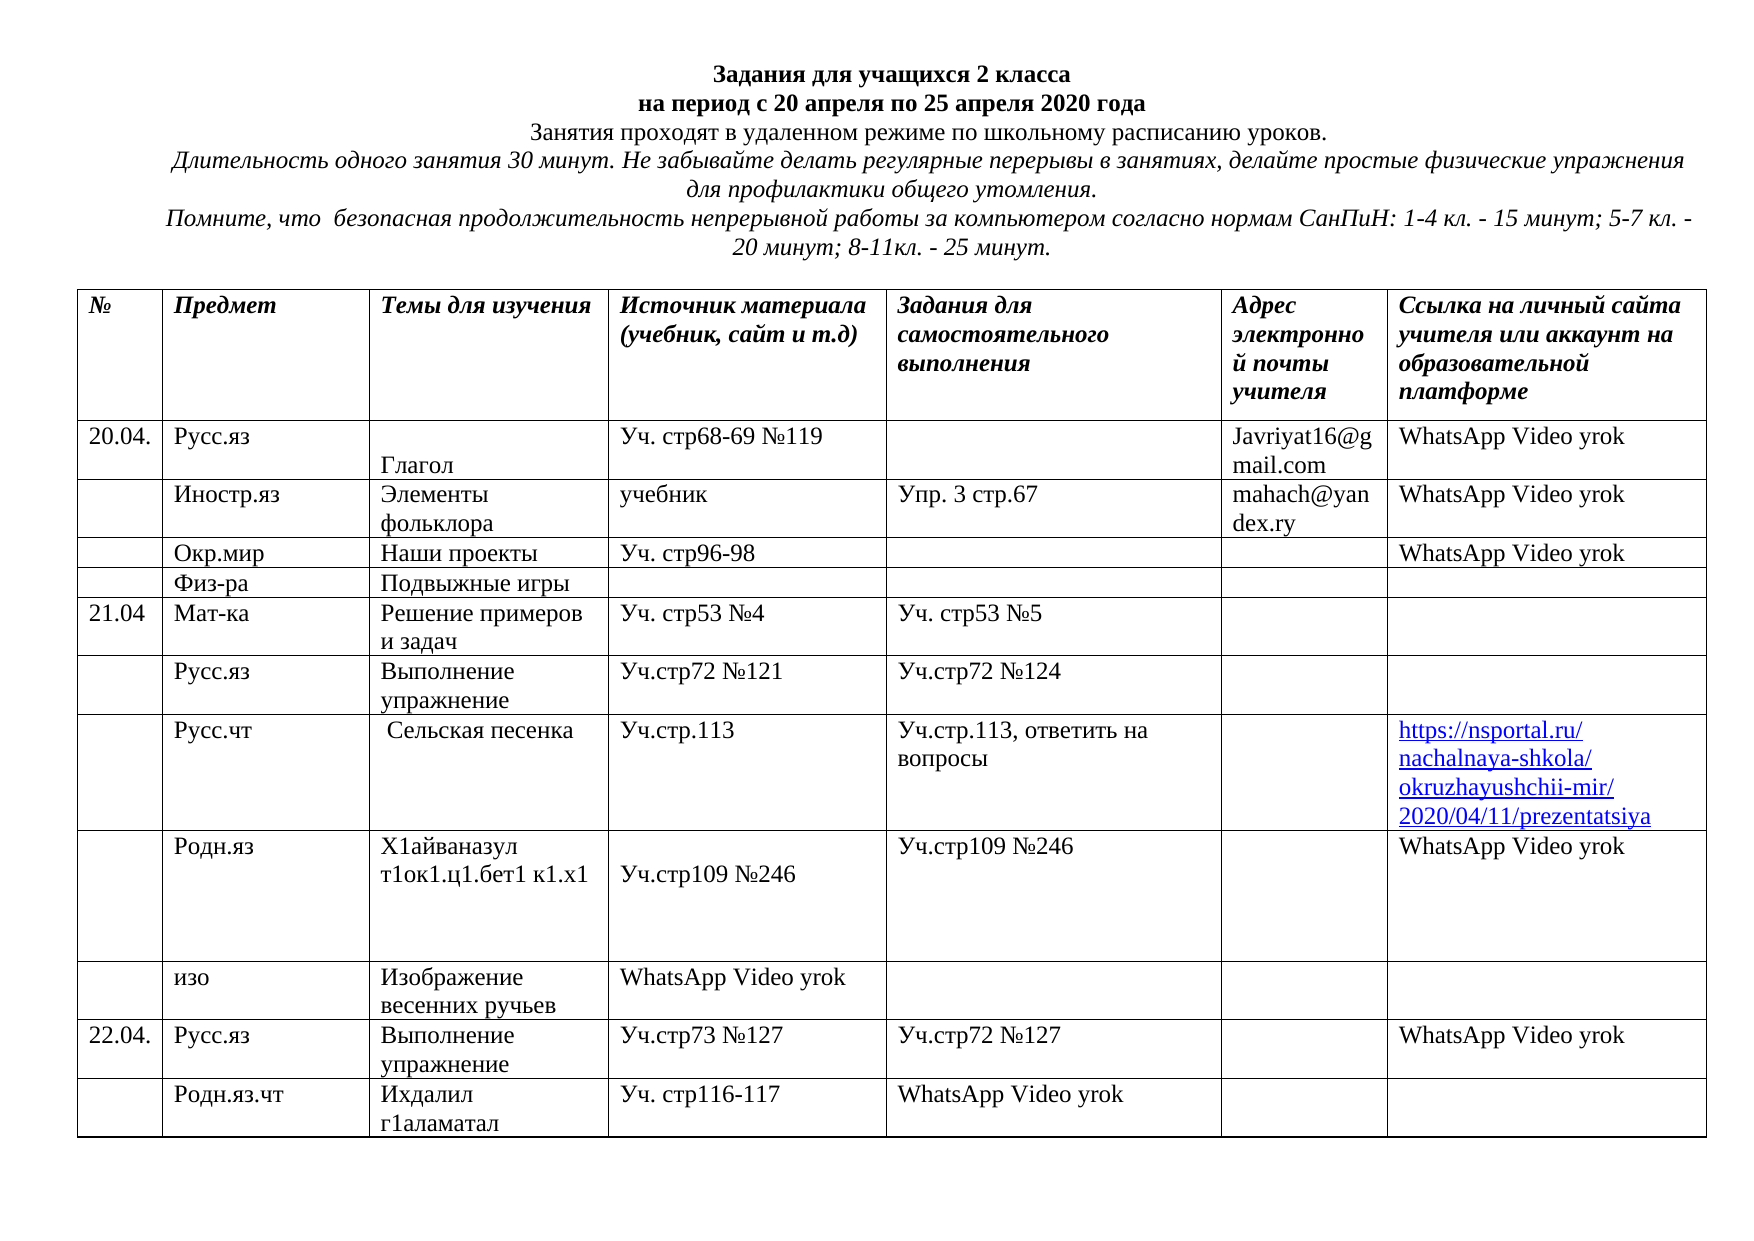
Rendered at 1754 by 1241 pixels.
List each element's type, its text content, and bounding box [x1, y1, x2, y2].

table_cell Наши проекты [370, 538, 608, 567]
table_cell Изображение весенних ручьев [370, 962, 608, 1019]
table_cell [1388, 568, 1706, 597]
table_cell [1222, 715, 1387, 830]
table_cell [1222, 656, 1387, 714]
table_cell Выполнение упражнение [370, 656, 608, 714]
table_cell Уч.стр72 №127 [887, 1020, 1221, 1078]
table_cell [1222, 831, 1387, 961]
table_cell [78, 568, 162, 597]
table_cell WhatsApp Video yrok [1388, 1020, 1706, 1078]
table_cell WhatsApp Video yrok [1388, 480, 1706, 537]
table_cell Уч.стр72 №121 [609, 656, 886, 714]
table_cell Физ-ра [163, 568, 369, 597]
table_cell [1388, 656, 1706, 714]
table_cell Уч.стр72 №124 [887, 656, 1221, 714]
table_cell Подвыжные игры [370, 568, 608, 597]
table_cell [78, 715, 162, 830]
table_header Предмет [163, 290, 369, 420]
table_cell Уч.стр109 №246 [887, 831, 1221, 961]
table_cell https://nsportal.ru/nachalnaya-shkola/okruzhayushchii-mir/2020/04/11/prezentatsiya [1388, 715, 1706, 830]
table_cell Русс.чт [163, 715, 369, 830]
table_cell [1222, 1079, 1387, 1136]
table_header Темы для изучения [370, 290, 608, 420]
table_cell Мат-ка [163, 598, 369, 655]
table_cell [887, 421, 1221, 478]
table_cell Ихдалил г1аламатал [370, 1079, 608, 1136]
table_cell Уч. стр116-117 [609, 1079, 886, 1136]
table_cell WhatsApp Video yrok [1388, 538, 1706, 567]
table_header Источник материала (учебник, сайт и т.д) [609, 290, 886, 420]
table_cell WhatsApp Video yrok [1388, 831, 1706, 961]
table_cell Уч. стр53 №5 [887, 598, 1221, 655]
table_cell [1222, 598, 1387, 655]
table_cell Уч. стр68-69 №119 [609, 421, 886, 478]
table_cell учебник [609, 480, 886, 537]
table_cell 22.04. [78, 1020, 162, 1078]
table_cell WhatsApp Video yrok [609, 962, 886, 1019]
table_cell Уч. стр53 №4 [609, 598, 886, 655]
table_cell Х1айваназул т1ок1.ц1.бет1 к1.х1 [370, 831, 608, 961]
text Длительность одного занятия 30 минут. Не забывайте делать регулярные перерывы в занятиях, делайте простые физические упражнения для профилактики общего утомления. [89, 145, 1695, 203]
table_cell Иностр.яз [163, 480, 369, 537]
table_header Задания для самостоятельного выполнения [887, 290, 1221, 420]
table_cell Решение примеров и задач [370, 598, 608, 655]
table_cell Окр.мир [163, 538, 369, 567]
table_cell [1388, 1079, 1706, 1136]
table_cell [887, 962, 1221, 1019]
table_cell [1222, 1020, 1387, 1078]
text Помните, что безопасная продолжительность непрерывной работы за компьютером согласно нормам СанПиН: 1-4 кл. - 15 минут; 5-7 кл. - 20 минут; 8-11кл. - 25 минут. [89, 203, 1695, 260]
table_cell Глагол [370, 421, 608, 478]
table_cell [78, 1079, 162, 1136]
table_cell Русс.яз [163, 421, 369, 478]
table_cell Родн.яз.чт [163, 1079, 369, 1136]
table_cell Упр. 3 стр.67 [887, 480, 1221, 537]
table_cell Элементы фольклора [370, 480, 608, 537]
table_cell [1388, 962, 1706, 1019]
table_cell [1222, 962, 1387, 1019]
table_cell Уч.стр73 №127 [609, 1020, 886, 1078]
table_cell [1222, 568, 1387, 597]
table_cell изо [163, 962, 369, 1019]
table_cell Javriyat16@gmail.com [1222, 421, 1387, 478]
table_cell [609, 568, 886, 597]
table_cell mahach@yandex.ry [1222, 480, 1387, 537]
table_cell [1222, 538, 1387, 567]
table_cell Родн.яз [163, 831, 369, 961]
table_cell Выполнение упражнение [370, 1020, 608, 1078]
table_cell Уч. стр96-98 [609, 538, 886, 567]
table_cell [1388, 598, 1706, 655]
table_cell [78, 962, 162, 1019]
table_cell Уч.стр.113, ответить на вопросы [887, 715, 1221, 830]
text Занятия проходят в удаленном режиме по школьному расписанию уроков. [89, 117, 1695, 145]
table_cell 21.04 [78, 598, 162, 655]
table_cell Уч.стр109 №246 [609, 831, 886, 961]
table_cell 20.04. [78, 421, 162, 478]
text на период с 20 апреля по 25 апреля 2020 года [89, 88, 1695, 117]
table_cell Русс.яз [163, 656, 369, 714]
table_cell [78, 831, 162, 961]
table_cell WhatsApp Video yrok [887, 1079, 1221, 1136]
table_cell WhatsApp Video yrok [1388, 421, 1706, 478]
table_cell [78, 480, 162, 537]
table_cell Русс.яз [163, 1020, 369, 1078]
table_cell [78, 538, 162, 567]
table_cell [78, 656, 162, 714]
table_header Ссылка на личный сайта учителя или аккаунт на образовательной платформе [1388, 290, 1706, 420]
text Задания для учащихся 2 класса [89, 59, 1695, 88]
table_cell [887, 538, 1221, 567]
table_header № [78, 290, 162, 420]
table_cell [887, 568, 1221, 597]
table_cell Уч.стр.113 [609, 715, 886, 830]
table_header Адрес электронной почты учителя [1222, 290, 1387, 420]
table_cell Сельская песенка [370, 715, 608, 830]
